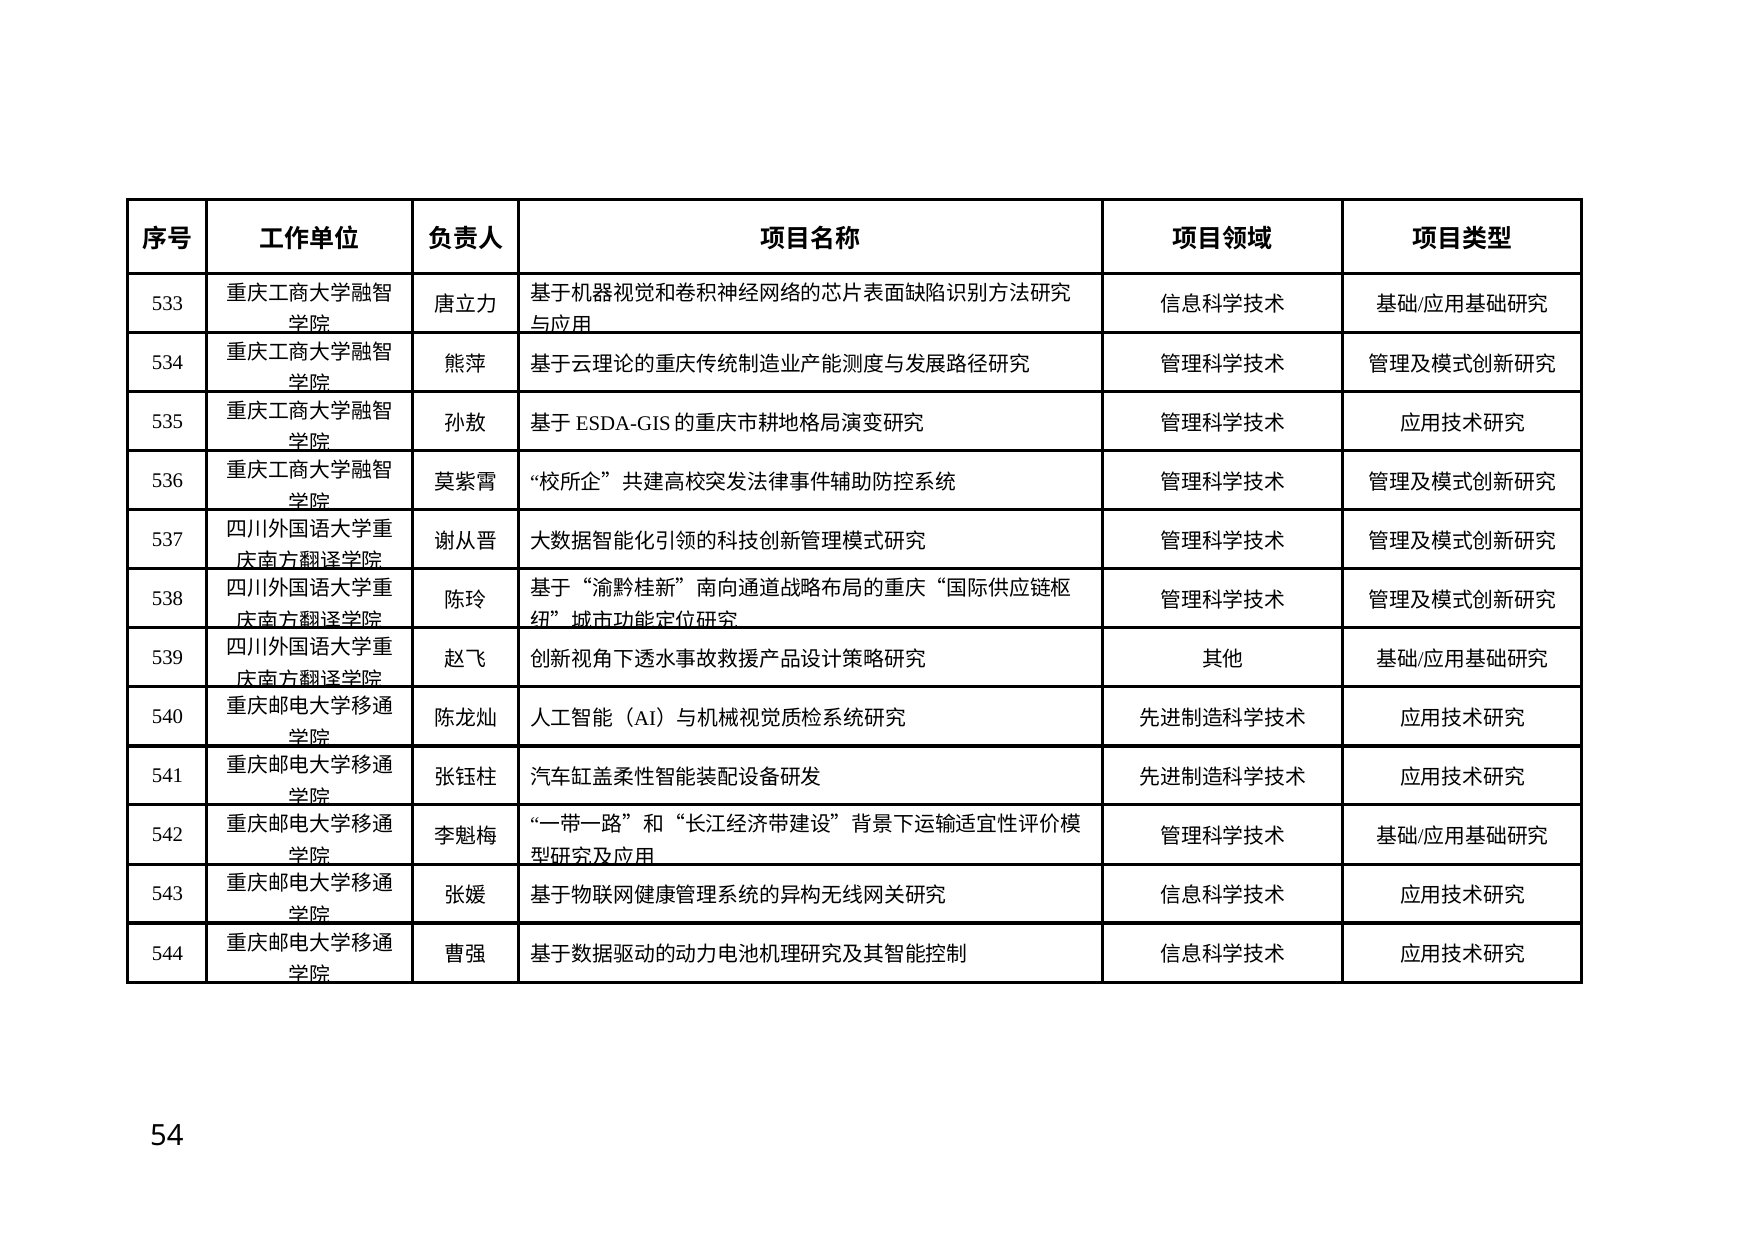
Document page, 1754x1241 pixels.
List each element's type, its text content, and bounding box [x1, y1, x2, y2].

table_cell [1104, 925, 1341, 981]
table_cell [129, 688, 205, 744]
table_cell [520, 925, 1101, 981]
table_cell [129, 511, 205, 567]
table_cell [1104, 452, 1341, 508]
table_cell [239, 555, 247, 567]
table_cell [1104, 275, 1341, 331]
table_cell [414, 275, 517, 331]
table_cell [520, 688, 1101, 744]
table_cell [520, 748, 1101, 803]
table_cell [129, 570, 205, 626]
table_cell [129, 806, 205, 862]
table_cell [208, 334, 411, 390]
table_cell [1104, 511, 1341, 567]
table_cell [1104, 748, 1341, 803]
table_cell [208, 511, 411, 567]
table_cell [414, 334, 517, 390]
table_header 项目领域 [1104, 201, 1341, 272]
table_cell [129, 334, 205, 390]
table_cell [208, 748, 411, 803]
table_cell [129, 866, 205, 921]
table_header 项目类型 [1344, 201, 1580, 272]
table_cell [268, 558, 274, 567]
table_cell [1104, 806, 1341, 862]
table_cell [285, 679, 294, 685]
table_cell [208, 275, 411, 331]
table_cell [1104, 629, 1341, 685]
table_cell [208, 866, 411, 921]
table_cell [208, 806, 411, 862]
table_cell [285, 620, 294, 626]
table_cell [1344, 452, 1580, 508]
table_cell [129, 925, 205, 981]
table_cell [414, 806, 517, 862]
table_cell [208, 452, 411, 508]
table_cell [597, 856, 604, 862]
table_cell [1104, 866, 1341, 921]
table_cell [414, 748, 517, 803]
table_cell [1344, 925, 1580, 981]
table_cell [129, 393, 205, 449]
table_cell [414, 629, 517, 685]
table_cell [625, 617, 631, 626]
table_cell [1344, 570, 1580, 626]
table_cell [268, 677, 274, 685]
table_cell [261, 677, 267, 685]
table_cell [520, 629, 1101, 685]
table_header 项目名称 [520, 201, 1101, 272]
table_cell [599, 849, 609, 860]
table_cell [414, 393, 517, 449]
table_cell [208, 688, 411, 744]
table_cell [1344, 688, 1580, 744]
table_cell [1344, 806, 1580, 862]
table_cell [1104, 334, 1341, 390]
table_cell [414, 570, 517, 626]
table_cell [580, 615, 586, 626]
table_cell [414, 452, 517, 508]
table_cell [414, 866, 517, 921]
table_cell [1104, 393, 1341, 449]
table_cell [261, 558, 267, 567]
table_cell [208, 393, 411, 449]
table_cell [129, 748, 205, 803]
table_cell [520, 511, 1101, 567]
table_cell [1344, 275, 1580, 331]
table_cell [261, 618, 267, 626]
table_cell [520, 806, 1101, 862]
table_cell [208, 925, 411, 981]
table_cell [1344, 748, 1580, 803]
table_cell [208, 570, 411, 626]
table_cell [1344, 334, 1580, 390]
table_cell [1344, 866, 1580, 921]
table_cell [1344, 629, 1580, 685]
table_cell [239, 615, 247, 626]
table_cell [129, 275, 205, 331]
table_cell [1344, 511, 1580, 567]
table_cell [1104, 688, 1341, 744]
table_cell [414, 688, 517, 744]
table_header 序号 [129, 201, 205, 272]
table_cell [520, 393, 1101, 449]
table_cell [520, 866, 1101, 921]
table_header 负责人 [414, 201, 517, 272]
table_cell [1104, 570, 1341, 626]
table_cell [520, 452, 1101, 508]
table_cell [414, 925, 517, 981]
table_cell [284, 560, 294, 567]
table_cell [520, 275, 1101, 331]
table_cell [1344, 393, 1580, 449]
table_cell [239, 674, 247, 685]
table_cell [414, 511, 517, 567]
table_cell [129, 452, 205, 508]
table_header 工作单位 [208, 201, 411, 272]
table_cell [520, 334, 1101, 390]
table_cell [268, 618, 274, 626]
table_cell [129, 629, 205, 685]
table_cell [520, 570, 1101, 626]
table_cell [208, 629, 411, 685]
